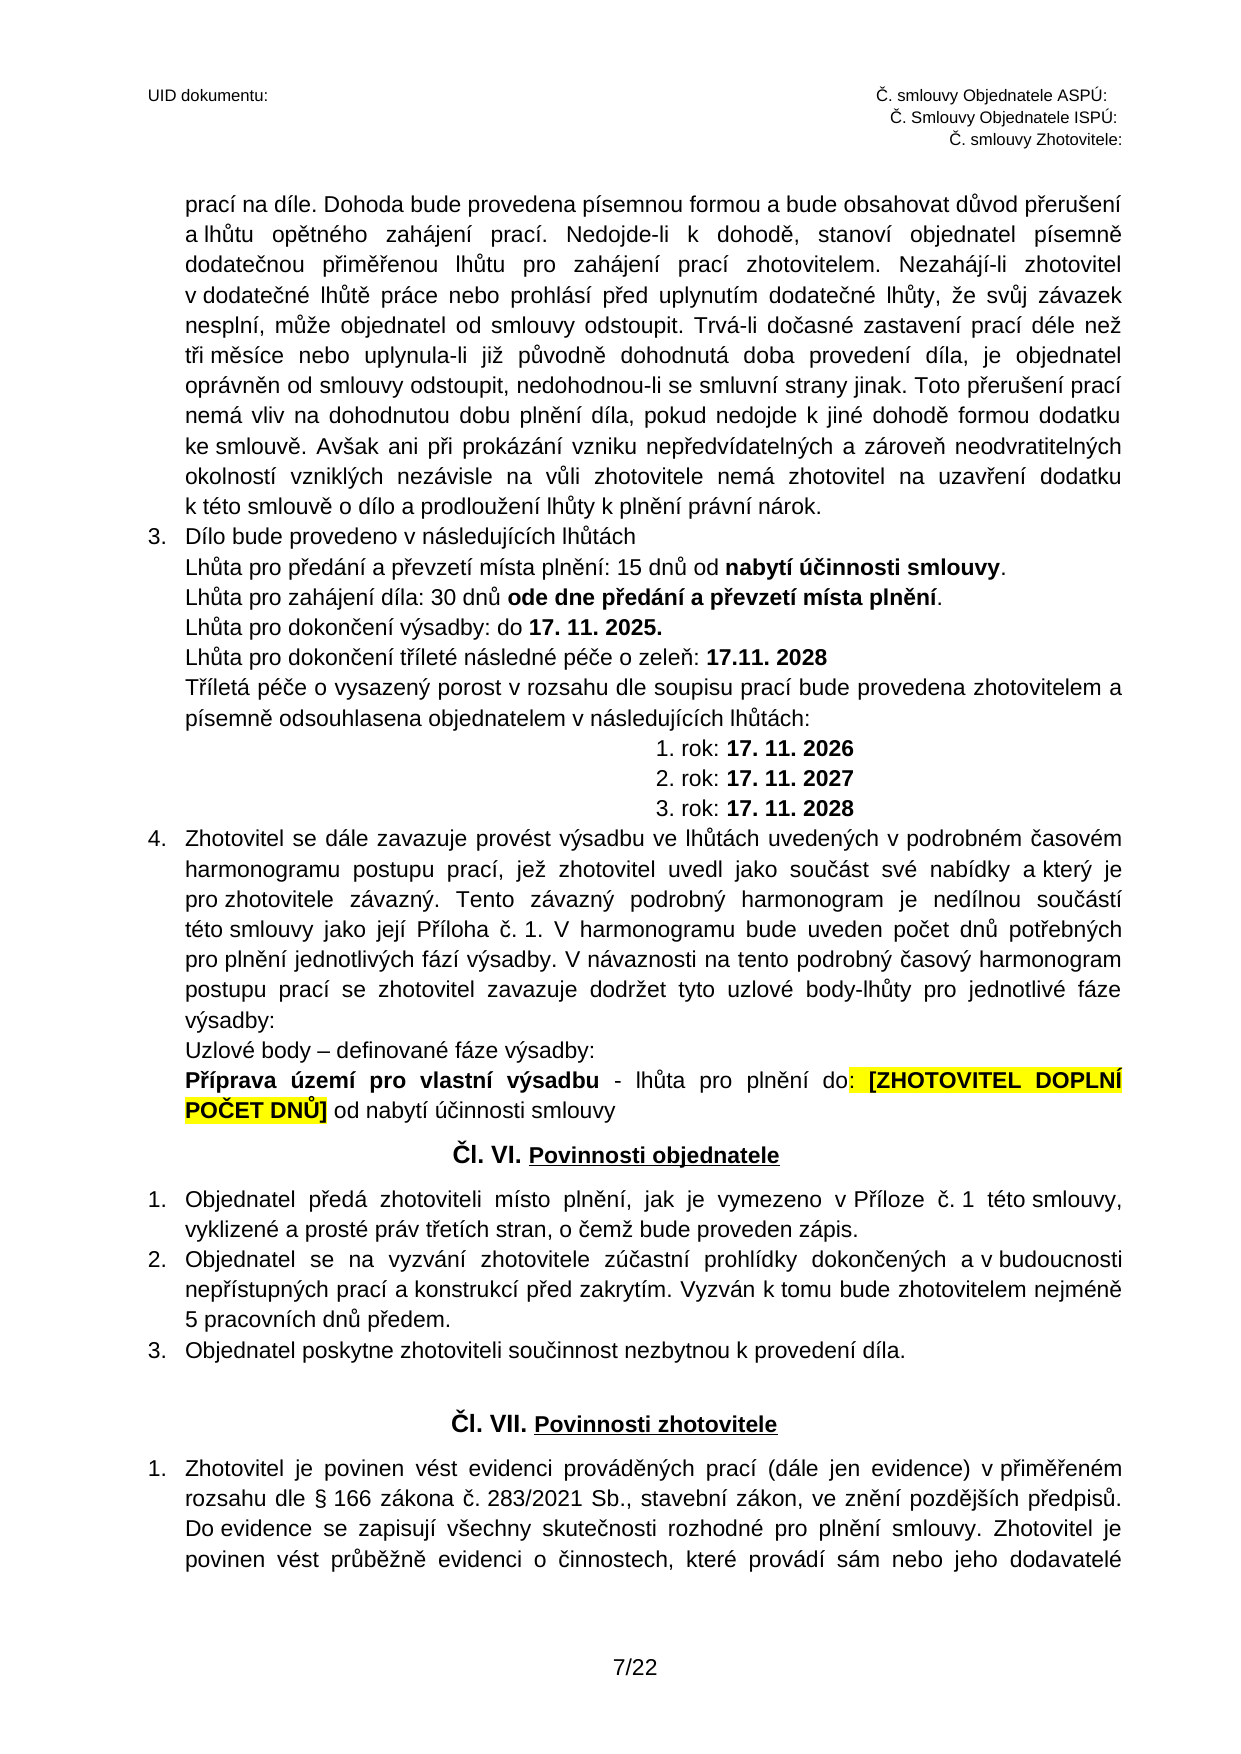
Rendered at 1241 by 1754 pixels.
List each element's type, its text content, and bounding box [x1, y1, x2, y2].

text Lhůta pro zahájení díla: 30 dnů ode dne předání a převzetí místa plnění. [185, 584, 1122, 610]
text Tříletá péče o vysazený porost v rozsahu dle soupisu prací bude provedena zhotovitelem a písemně odsouhlasena objednatelem v následujících lhůtách: [185, 674, 1122, 731]
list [148, 191, 1122, 519]
list Objednatel se na vyzvání zhotovitele zúčastní prohlídky dokončených a v budoucnosti nepřístupných prací a konstrukcí před zakrytím. Vyzván k tomu bude zhotovitelem nejméně 5 pracovních dnů předem. [148, 1246, 1122, 1333]
text Příprava území pro vlastní výsadbu - lhůta pro plnění do: [ZHOTOVITEL DOPLNÍ POČET DNŮ] od nabytí účinnosti smlouvy [185, 1067, 1122, 1124]
text Lhůta pro dokončení výsadby: do 17. 11. 2025. [185, 614, 1122, 640]
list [148, 1455, 1122, 1572]
text 1. rok: 17. 11. 2026 [185, 735, 1122, 761]
list Objednatel předá zhotoviteli místo plnění, jak je vymezeno v Příloze č. 1 této smlouvy, vyklizené a prosté práv třetích stran, o čemž bude proveden zápis. [148, 1186, 1122, 1242]
text 3. rok: 17. 11. 2028 [185, 795, 1122, 822]
text 2. rok: 17. 11. 2027 [185, 765, 1122, 791]
list Objednatel poskytne zhotoviteli součinnost nezbytnou k provedení díla. [148, 1337, 1122, 1363]
text Uzlové body – definované fáze výsadby: [185, 1037, 1122, 1063]
text Lhůta pro předání a převzetí místa plnění: 15 dnů od nabytí účinnosti smlouvy. [185, 553, 1122, 580]
list Dílo bude provedeno v následujících lhůtách [148, 523, 1122, 550]
text Lhůta pro dokončení tříleté následné péče o zeleň: 17.11. 2028 [185, 644, 1122, 671]
text Povinnosti zhotovitele [148, 1409, 1122, 1438]
list Zhotovitel se dále zavazuje provést výsadbu ve lhůtách uvedených v podrobném časovém harmonogramu postupu prací, jež zhotovitel uvedl jako součást své nabídky a který je pro zhotovitele závazný. Tento závazný podrobný harmonogram je nedílnou součástí této smlouvy jako její Příloha č. 1. V harmonogramu bude uveden počet dnů potřebných pro plnění jednotlivých fází výsadby. V návaznosti na tento podrobný časový harmonogram postupu prací se zhotovitel zavazuje dodržet tyto uzlové body-lhůty pro jednotlivé fáze výsadby: [148, 825, 1122, 1033]
text Povinnosti objednatele [148, 1140, 1122, 1169]
